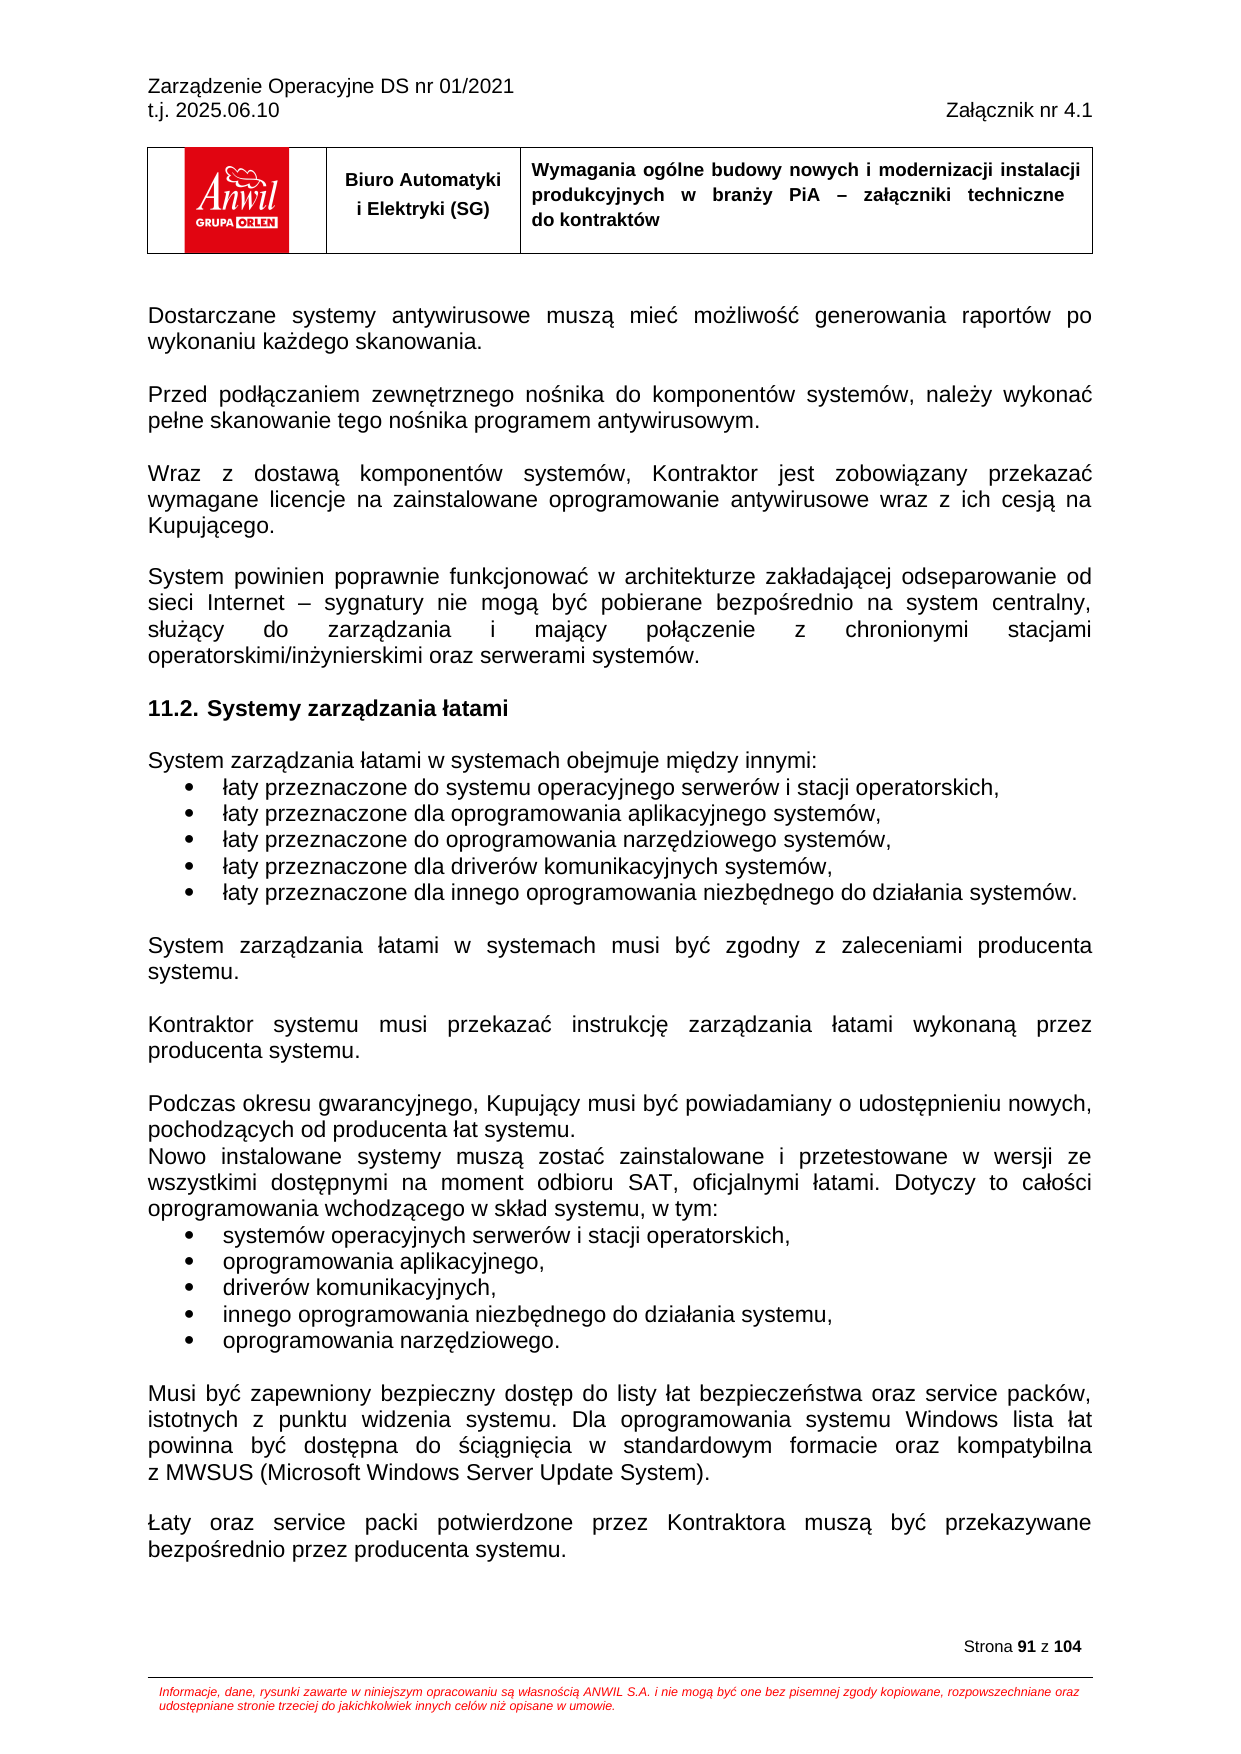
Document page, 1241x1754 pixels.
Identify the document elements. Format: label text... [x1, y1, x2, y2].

text Nowo instalowane systemy muszą zostać zainstalowane i przetestowane w wersji ze wszystkimi dostępnymi na moment odbioru SAT, oficjalnymi łatami. Dotyczy to całości oprogramowania wchodzącego w skład systemu, w tym: [148, 1143, 1092, 1222]
list łaty przeznaczone dla driverów komunikacyjnych systemów, [185, 853, 1092, 879]
text System powinien poprawnie funkcjonować w architekturze zakładającej odseparowanie od sieci Internet – sygnatury nie mogą być pobierane bezpośrednio na system centralny, służący do zarządzania i mający połączenie z chronionymi stacjami operatorskimi/inżynierskimi oraz serwerami systemów. [148, 563, 1092, 668]
list łaty przeznaczone do oprogramowania narzędziowego systemów, [185, 826, 1092, 853]
text Podczas okresu gwarancyjnego, Kupujący musi być powiadamiany o udostępnieniu nowych, pochodzących od producenta łat systemu. [148, 1090, 1092, 1143]
list łaty przeznaczone dla innego oprogramowania niezbędnego do działania systemów. [185, 879, 1092, 905]
text Łaty oraz service packi potwierdzone przez Kontraktora muszą być przekazywane bezpośrednio przez producenta systemu. [148, 1509, 1092, 1562]
text System zarządzania łatami w systemach musi być zgodny z zaleceniami producenta systemu. [148, 932, 1092, 984]
list innego oprogramowania niezbędnego do działania systemu, [185, 1301, 1092, 1327]
list systemów operacyjnych serwerów i stacji operatorskich, [185, 1222, 1092, 1248]
text Przed podłączaniem zewnętrznego nośnika do komponentów systemów, należy wykonać pełne skanowanie tego nośnika programem antywirusowym. [148, 381, 1092, 433]
subtitle Systemy zarządzania łatami [148, 694, 1092, 721]
list łaty przeznaczone dla oprogramowania aplikacyjnego systemów, [185, 800, 1092, 826]
list łaty przeznaczone do systemu operacyjnego serwerów i stacji operatorskich, [185, 774, 1092, 800]
list oprogramowania narzędziowego. [185, 1327, 1092, 1353]
text Wraz z dostawą komponentów systemów, Kontraktor jest zobowiązany przekazać wymagane licencje na zainstalowane oprogramowanie antywirusowe wraz z ich cesją na Kupującego. [148, 460, 1092, 539]
text Dostarczane systemy antywirusowe muszą mieć możliwość generowania raportów po wykonaniu każdego skanowania. [148, 302, 1092, 354]
text Musi być zapewniony bezpieczny dostęp do listy łat bezpieczeństwa oraz service packów, istotnych z punktu widzenia systemu. Dla oprogramowania systemu Windows lista łat powinna być dostępna do ściągnięcia w standardowym formacie oraz kompatybilna z MWSUS (Microsoft Windows Server Update System). [148, 1380, 1092, 1485]
picture [184, 147, 290, 253]
list oprogramowania aplikacyjnego, [185, 1248, 1092, 1274]
text System zarządzania łatami w systemach obejmuje między innymi: [148, 747, 1092, 774]
list driverów komunikacyjnych, [185, 1274, 1092, 1301]
text Kontraktor systemu musi przekazać instrukcję zarządzania łatami wykonaną przez producenta systemu. [148, 1011, 1092, 1063]
